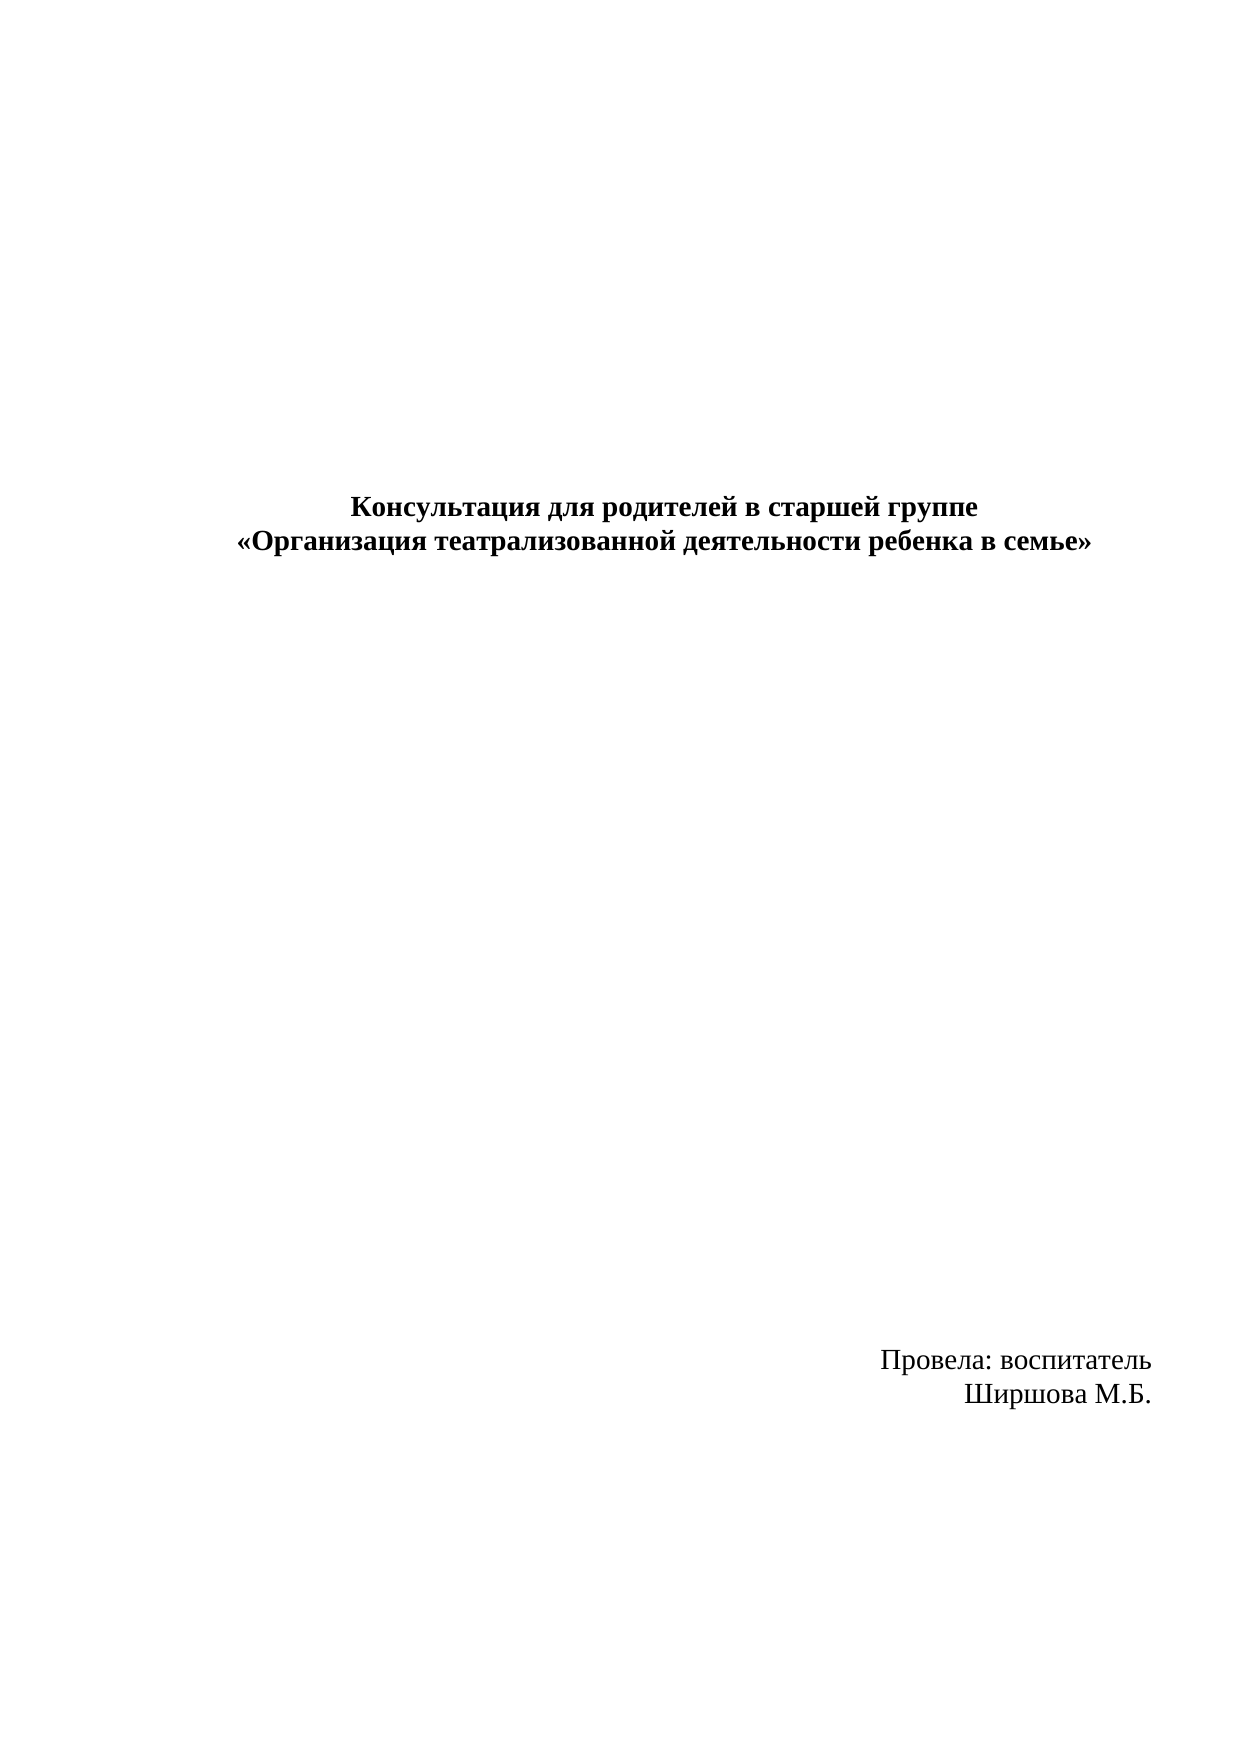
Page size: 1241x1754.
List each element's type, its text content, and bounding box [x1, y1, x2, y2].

text «Организация театрализованной деятельности ребенка в семье» [177, 523, 1152, 556]
text Ширшова М.Б. [177, 1376, 1152, 1409]
text Провела: воспитатель [177, 1342, 1152, 1376]
text Консультация для родителей в старшей группе [177, 489, 1152, 523]
